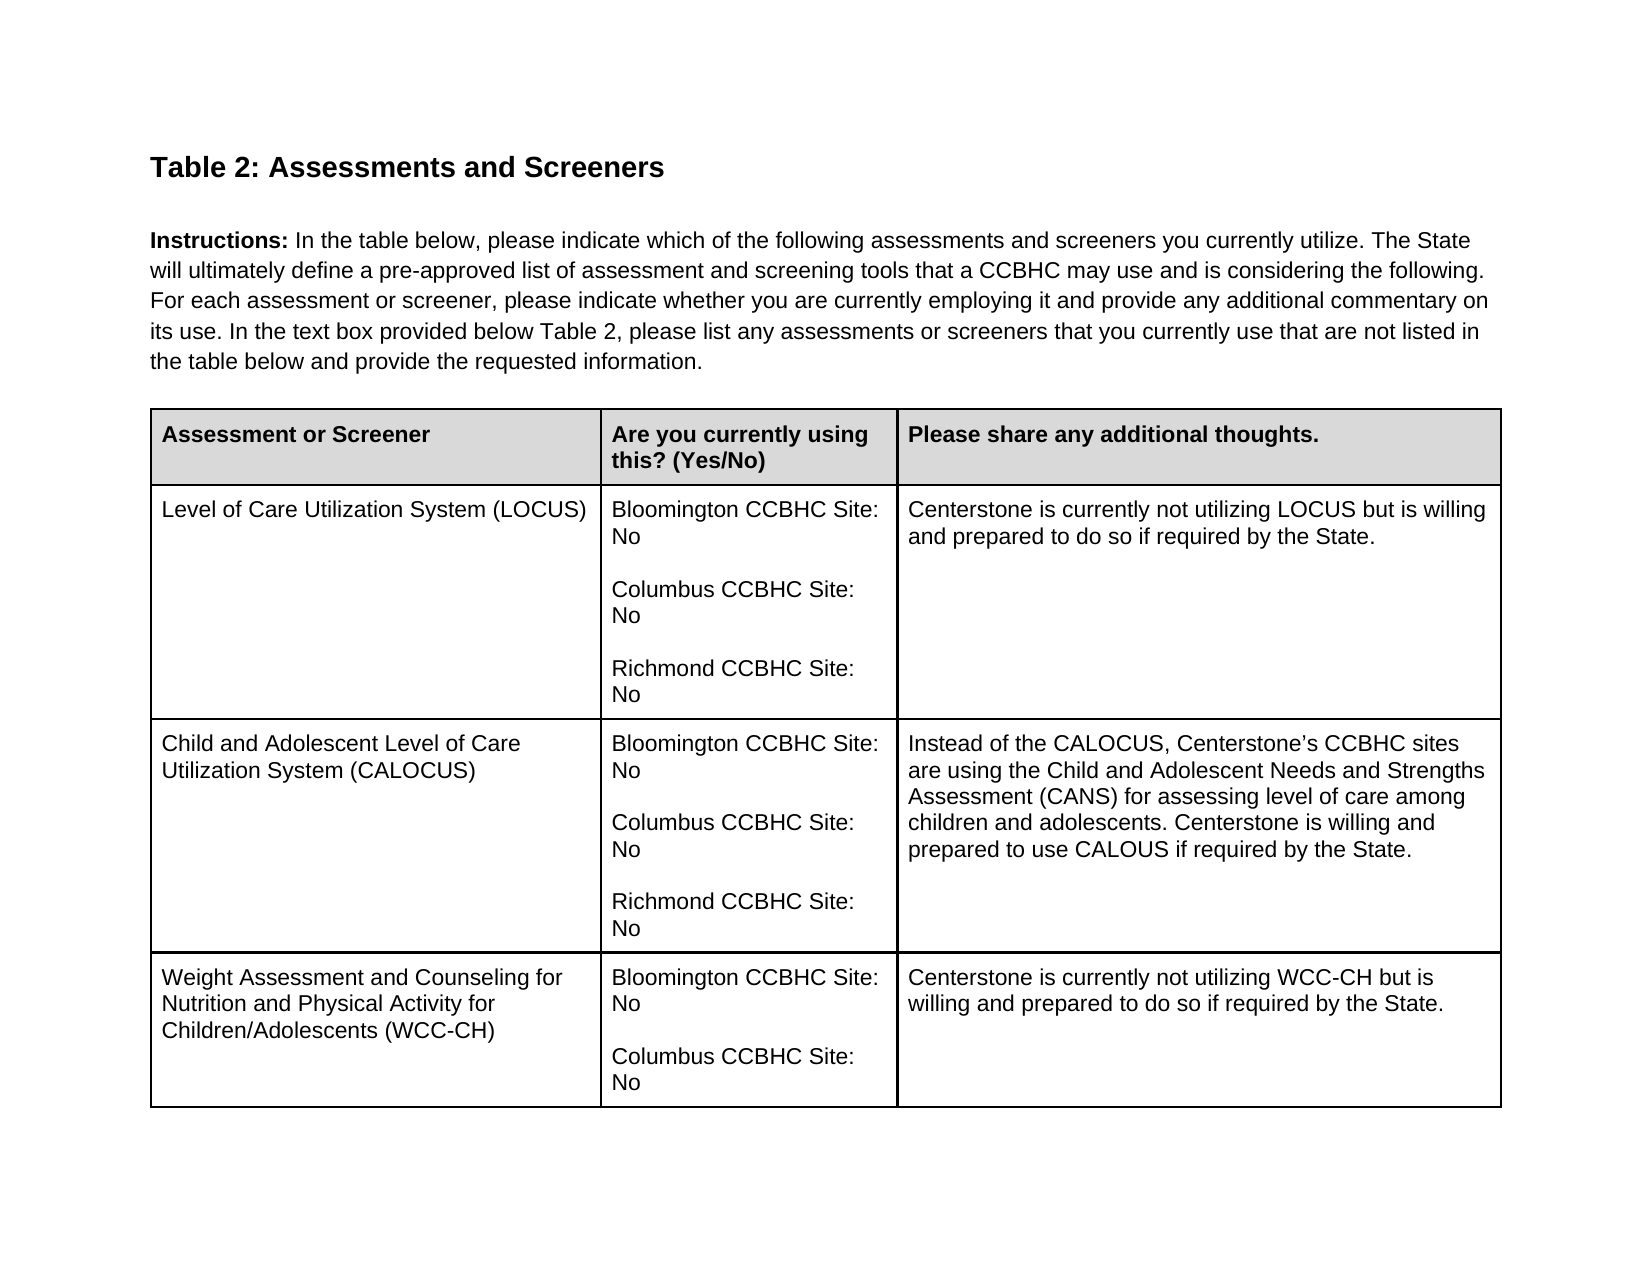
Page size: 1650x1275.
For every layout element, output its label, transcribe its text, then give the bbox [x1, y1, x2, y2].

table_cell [602, 954, 896, 1106]
table_header Are you currently using this? (Yes/No) [602, 410, 896, 484]
table_cell Bloomington CCBHC Site: No Columbus CCBHC Site: No Richmond CCBHC Site: No [602, 486, 896, 718]
table_cell Child and Adolescent Level of Care Utilization System (CALOCUS) [152, 720, 600, 951]
text Instructions: In the table below, please indicate which of the following assessments and screeners you currently utilize. The State will ultimately define a pre-approved list of assessment and screening tools that a CCBHC may use and is considering the following. For each assessment or screener, please indicate whether you are currently employing it and provide any additional commentary on its use. In the text box provided below Table 2, please list any assessments or screeners that you currently use that are not listed in the table below and provide the requested information. [150, 227, 1500, 374]
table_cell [899, 954, 1500, 1106]
table_header Assessment or Screener [152, 410, 600, 484]
table_cell Centerstone is currently not utilizing LOCUS but is willing and prepared to do so if required by the State. [899, 486, 1500, 718]
table_cell Bloomington CCBHC Site: No Columbus CCBHC Site: No Richmond CCBHC Site: No [602, 720, 896, 951]
table_cell Level of Care Utilization System (LOCUS) [152, 486, 600, 718]
table_header Please share any additional thoughts. [899, 410, 1500, 484]
table_cell Instead of the CALOCUS, Centerstone’s CCBHC sites are using the Child and Adolescent Needs and Strengths Assessment (CANS) for assessing level of care among children and adolescents. Centerstone is willing and prepared to use CALOUS if required by the State. [899, 720, 1500, 951]
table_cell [152, 954, 600, 1106]
text Table 2: Assessments and Screeners [150, 150, 1500, 183]
